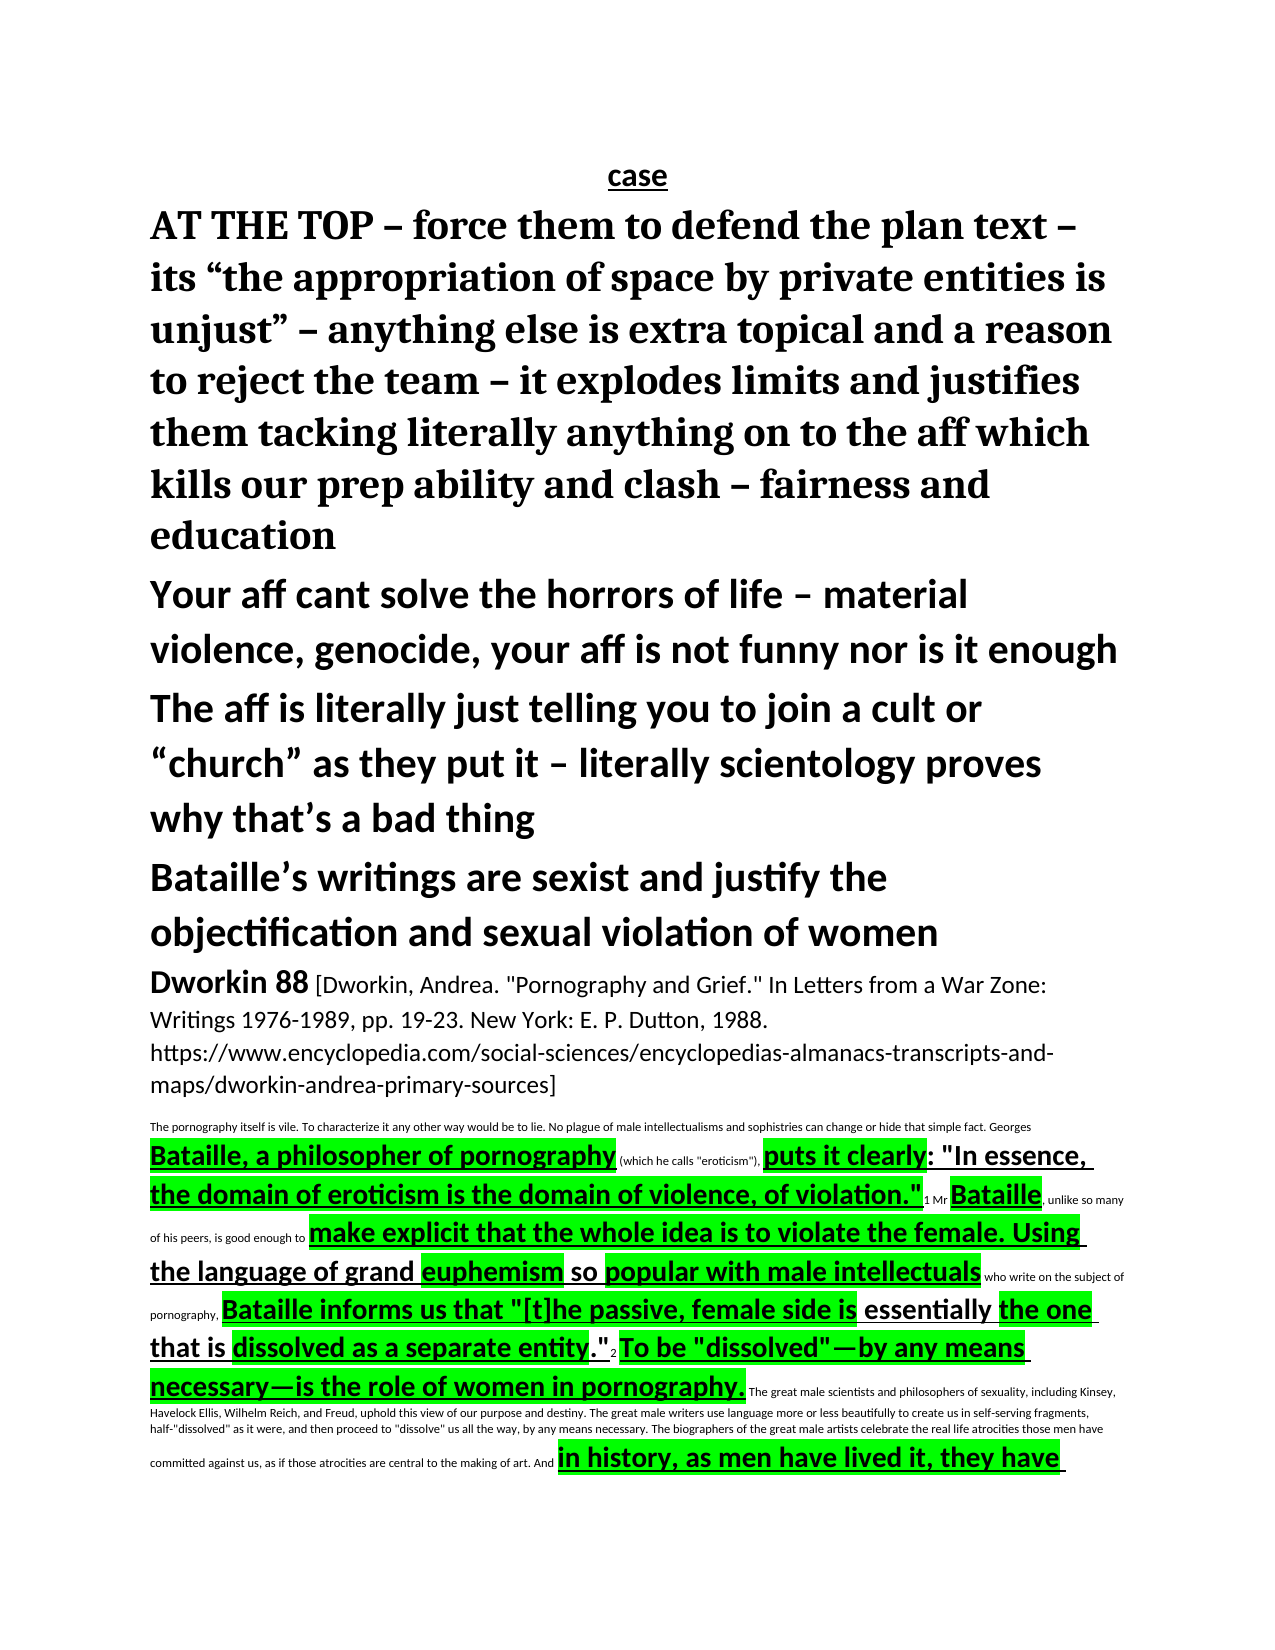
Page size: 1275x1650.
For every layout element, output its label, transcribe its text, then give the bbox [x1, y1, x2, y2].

subtitle Your aff cant solve the horrors of life – material violence, genocide, your aff is not funny nor is it enough [150, 568, 1125, 674]
subtitle case [150, 154, 1125, 195]
subtitle The aff is literally just telling you to join a cult or “church” as they put it – literally scientology proves why that’s a bad thing [150, 682, 1125, 843]
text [150, 1119, 1125, 1475]
subtitle Bataille’s writings are sexist and justify the objectification and sexual violation of women [150, 851, 1125, 957]
text Dworkin 88 [Dworkin, Andrea. "Pornography and Grief." In Letters from a War Zone: Writings 1976-1989, pp. 19-23. New York: E. P. Dutton, 1988. https://www.encyclopedia.com/social-sciences/encyclopedias-almanacs-transcripts-and-maps/dworkin-andrea-primary-sources] [150, 961, 1125, 1100]
subtitle AT THE TOP – force them to defend the plan text – its “the appropriation of space by private entities is unjust” – anything else is extra topical and a reason to reject the team – it explodes limits and justifies them tacking literally anything on to the aff which kills our prep ability and clash – fairness and education [150, 202, 1125, 560]
